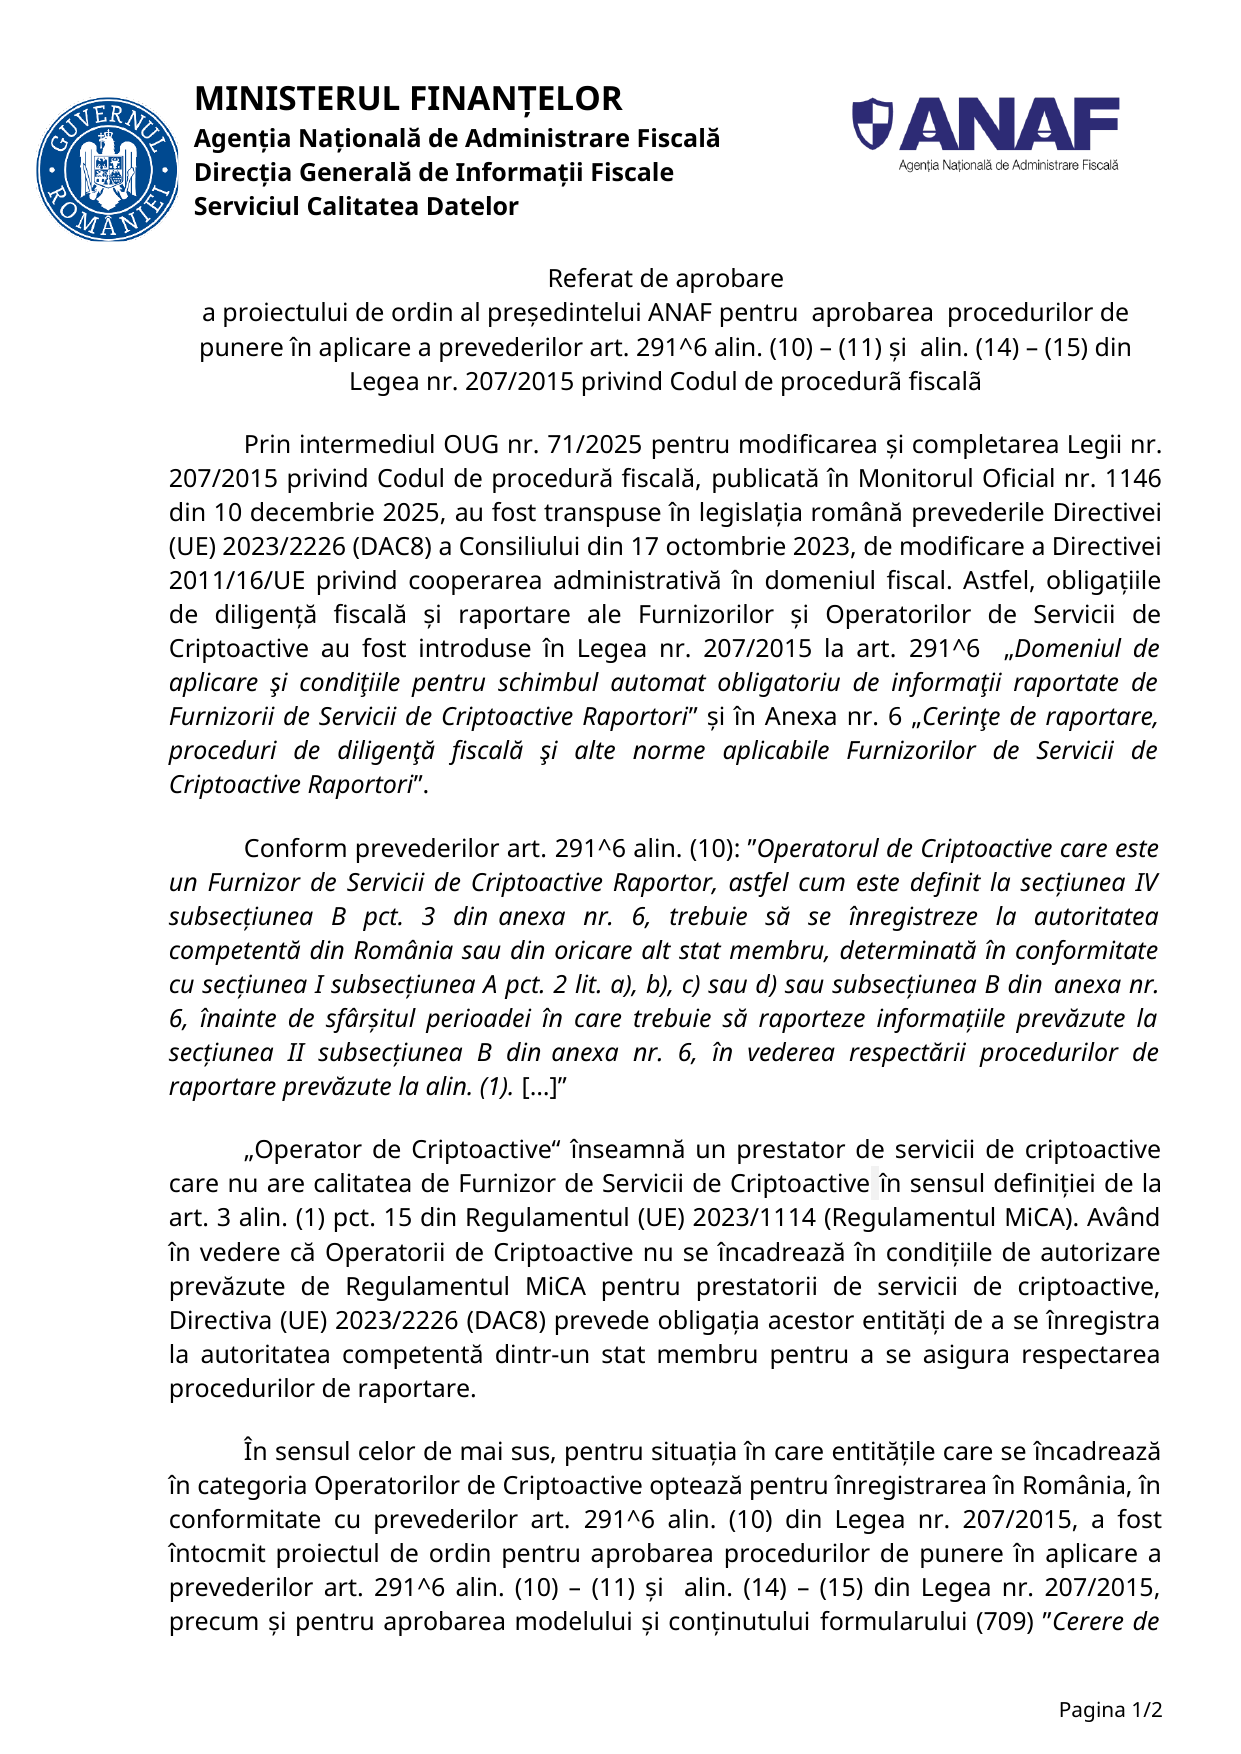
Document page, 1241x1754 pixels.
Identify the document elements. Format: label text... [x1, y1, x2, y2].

picture [841, 78, 1140, 184]
text Prin intermediul OUG nr. 71/2025 pentru modificarea și completarea Legii nr. 207/2015 privind Codul de procedură fiscală, publicată în Monitorul Oficial nr. 1146 din 10 decembrie 2025, au fost transpuse în legislația română prevederile Directivei (UE) 2023/2226 (DAC8) a Consiliului din 17 octombrie 2023, de modificare a Directivei 2011/16/UE privind cooperarea administrativă în domeniul fiscal. Astfel, obligațiile de diligență fiscală și raportare ale Furnizorilor și Operatorilor de Servicii de Criptoactive au fost introduse în Legea nr. 207/2015 la art. 291^6 „Domeniul de aplicare şi condiţiile pentru schimbul automat obligatoriu de informaţii raportate de Furnizorii de Servicii de Criptoactive Raportori” și în Anexa nr. 6 „Cerinţe de raportare, proceduri de diligenţă fiscală şi alte norme aplicabile Furnizorilor de Servicii de Criptoactive Raportori”. [169, 426, 1162, 801]
text „Operator de Criptoactive“ înseamnă un prestator de servicii de criptoactive care nu are calitatea de Furnizor de Servicii de Criptoactive în sensul definiției de la art. 3 alin. (1) pct. 15 din Regulamentul (UE) 2023/1114 (Regulamentul MiCA). Având în vedere că Operatorii de Criptoactive nu se încadrează în condițiile de autorizare prevăzute de Regulamentul MiCA pentru prestatorii de servicii de criptoactive, Directiva (UE) 2023/2226 (DAC8) prevede obligația acestor entități de a se înregistra la autoritatea competentă dintr-un stat membru pentru a se asigura respectarea procedurilor de raportare. [169, 1132, 1162, 1404]
text Referat de aprobare [169, 261, 1162, 295]
text Conform prevederilor art. 291^6 alin. (10): ”Operatorul de Criptoactive care este un Furnizor de Servicii de Criptoactive Raportor, astfel cum este definit la secțiunea IV subsecțiunea B pct. 3 din anexa nr. 6, trebuie să se înregistreze la autoritatea competentă din România sau din oricare alt stat membru, determinată în conformitate cu secțiunea I subsecțiunea A pct. 2 lit. a), b), c) sau d) sau subsecțiunea B din anexa nr. 6, înainte de sfârșitul perioadei în care trebuie să raporteze informațiile prevăzute la secțiunea II subsecțiunea B din anexa nr. 6, în vederea respectării procedurilor de raportare prevăzute la alin. (1). […]” [169, 830, 1162, 1103]
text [169, 1434, 1162, 1638]
text a proiectului de ordin al președintelui ANAF pentru aprobarea procedurilor de punere în aplicare a prevederilor art. 291^6 alin. (10) – (11) și alin. (14) – (15) din Legea nr. 207/2015 privind Codul de procedurã fiscalã [169, 295, 1162, 397]
picture [34, 96, 178, 240]
